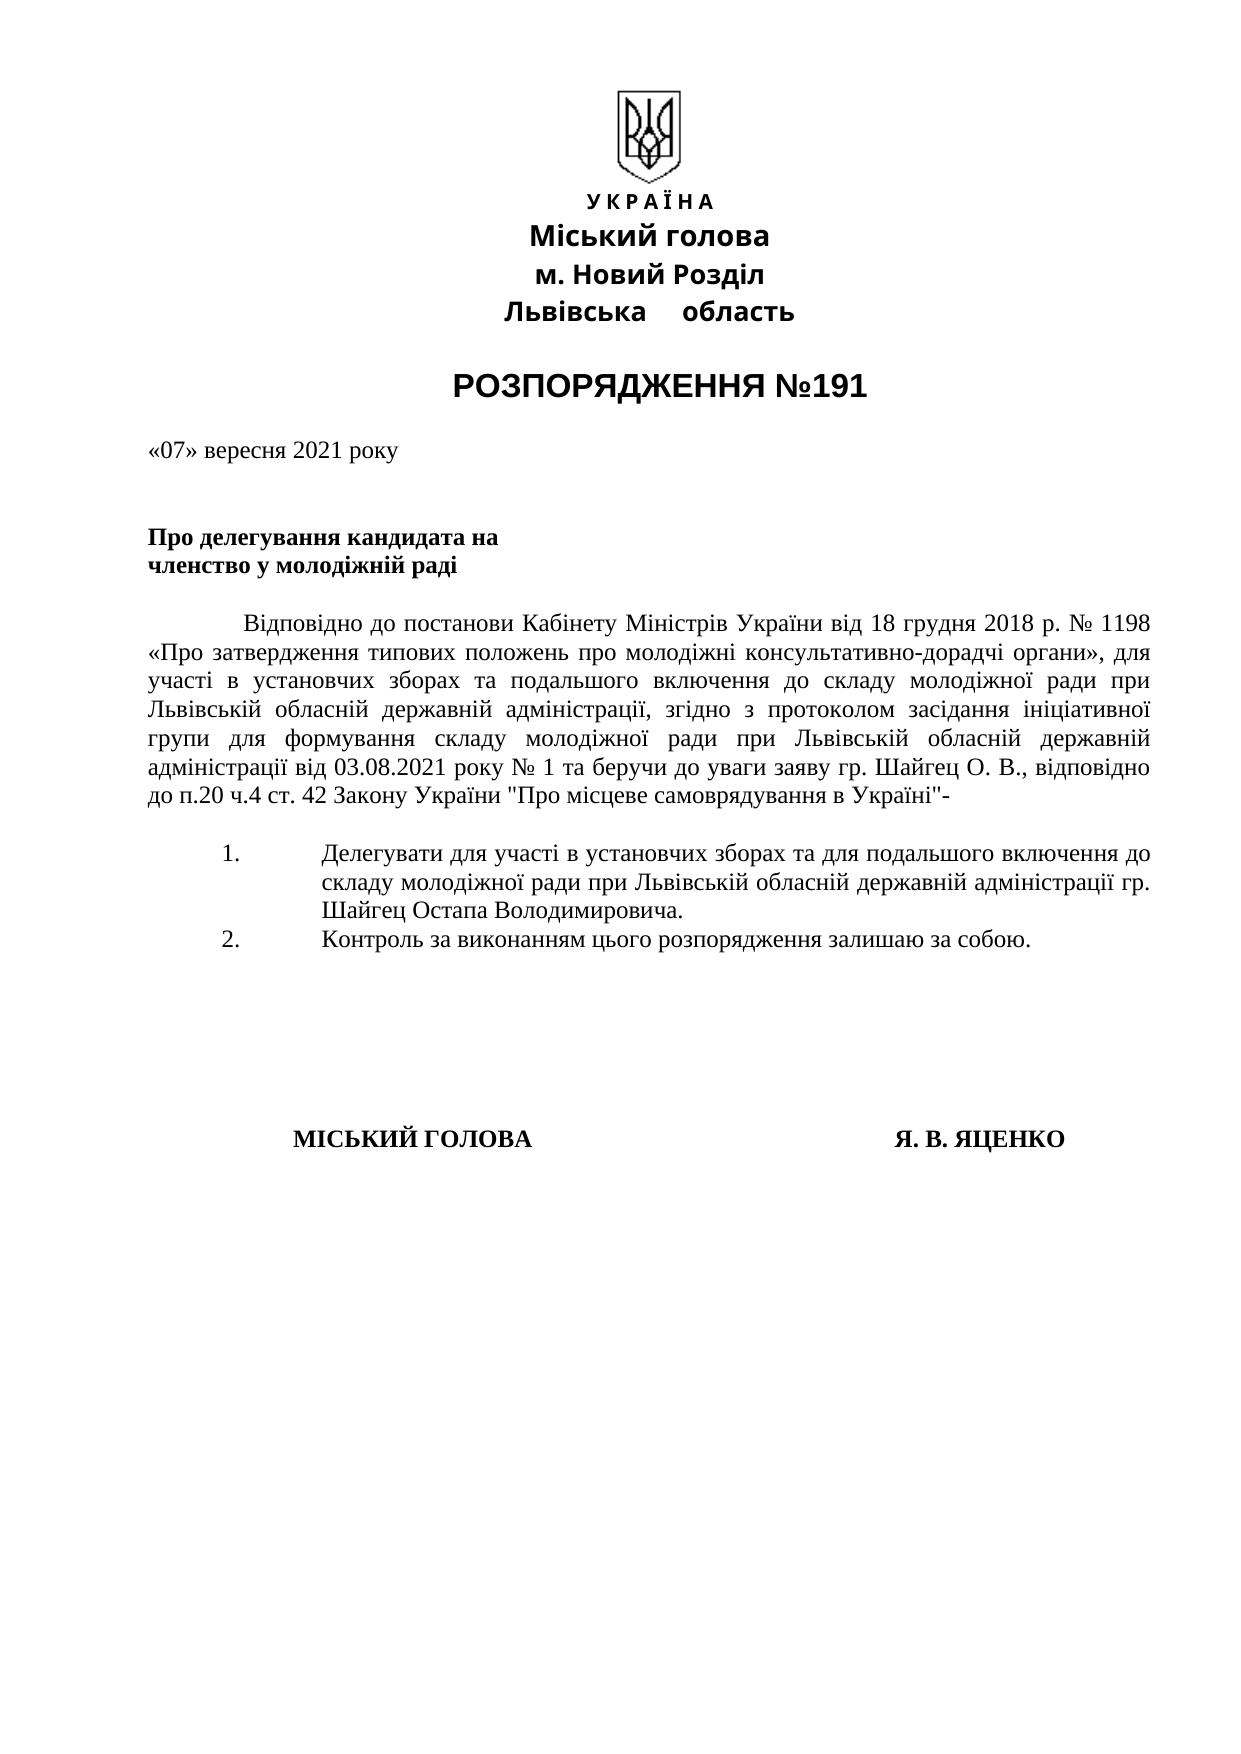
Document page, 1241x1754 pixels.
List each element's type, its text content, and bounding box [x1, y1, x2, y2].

text МІСЬКИЙ ГОЛОВА Я. В. ЯЦЕНКО [148, 1124, 1152, 1153]
text Львівська область [148, 292, 1152, 329]
text Міський голова [148, 215, 1152, 255]
list Контроль за виконанням цього розпорядження залишаю за собою. [221, 924, 1152, 953]
text членство у молодіжній раді [148, 550, 1152, 579]
list Делегувати для участі в установчих зборах та для подальшого включення до складу молодіжної ради при Львівській обласній державній адміністрації гр. Шайгец Остапа Володимировича. [221, 838, 1152, 924]
text м. Новий Розділ [148, 255, 1152, 292]
text Відповідно до постанови Кабінету Міністрів України від 18 грудня 2018 р. № 1198 «Про затвердження типових положень про молодіжні консультативно-дорадчі органи», для участі в установчих зборах та подальшого включення до складу молодіжної ради при Львівській обласній державній адміністрації, згідно з протоколом засідання ініціативної групи для формування складу молодіжної ради при Львівській обласній державній адміністрації від 03.08.2021 року № 1 та беручи до уваги заяву гр. Шайгец О. В., відповідно до п.20 ч.4 ст. 42 Закону України "Про місцеве самоврядування в Україні"- [148, 608, 1152, 809]
picture [556, 88, 744, 187]
text «07» вересня 2021 року [148, 435, 1152, 464]
text РОЗПОРЯДЖЕННЯ №191 [148, 366, 1152, 404]
text У К Р А Ї Н А [148, 187, 1152, 215]
text Про делегування кандидата на [148, 522, 1152, 550]
